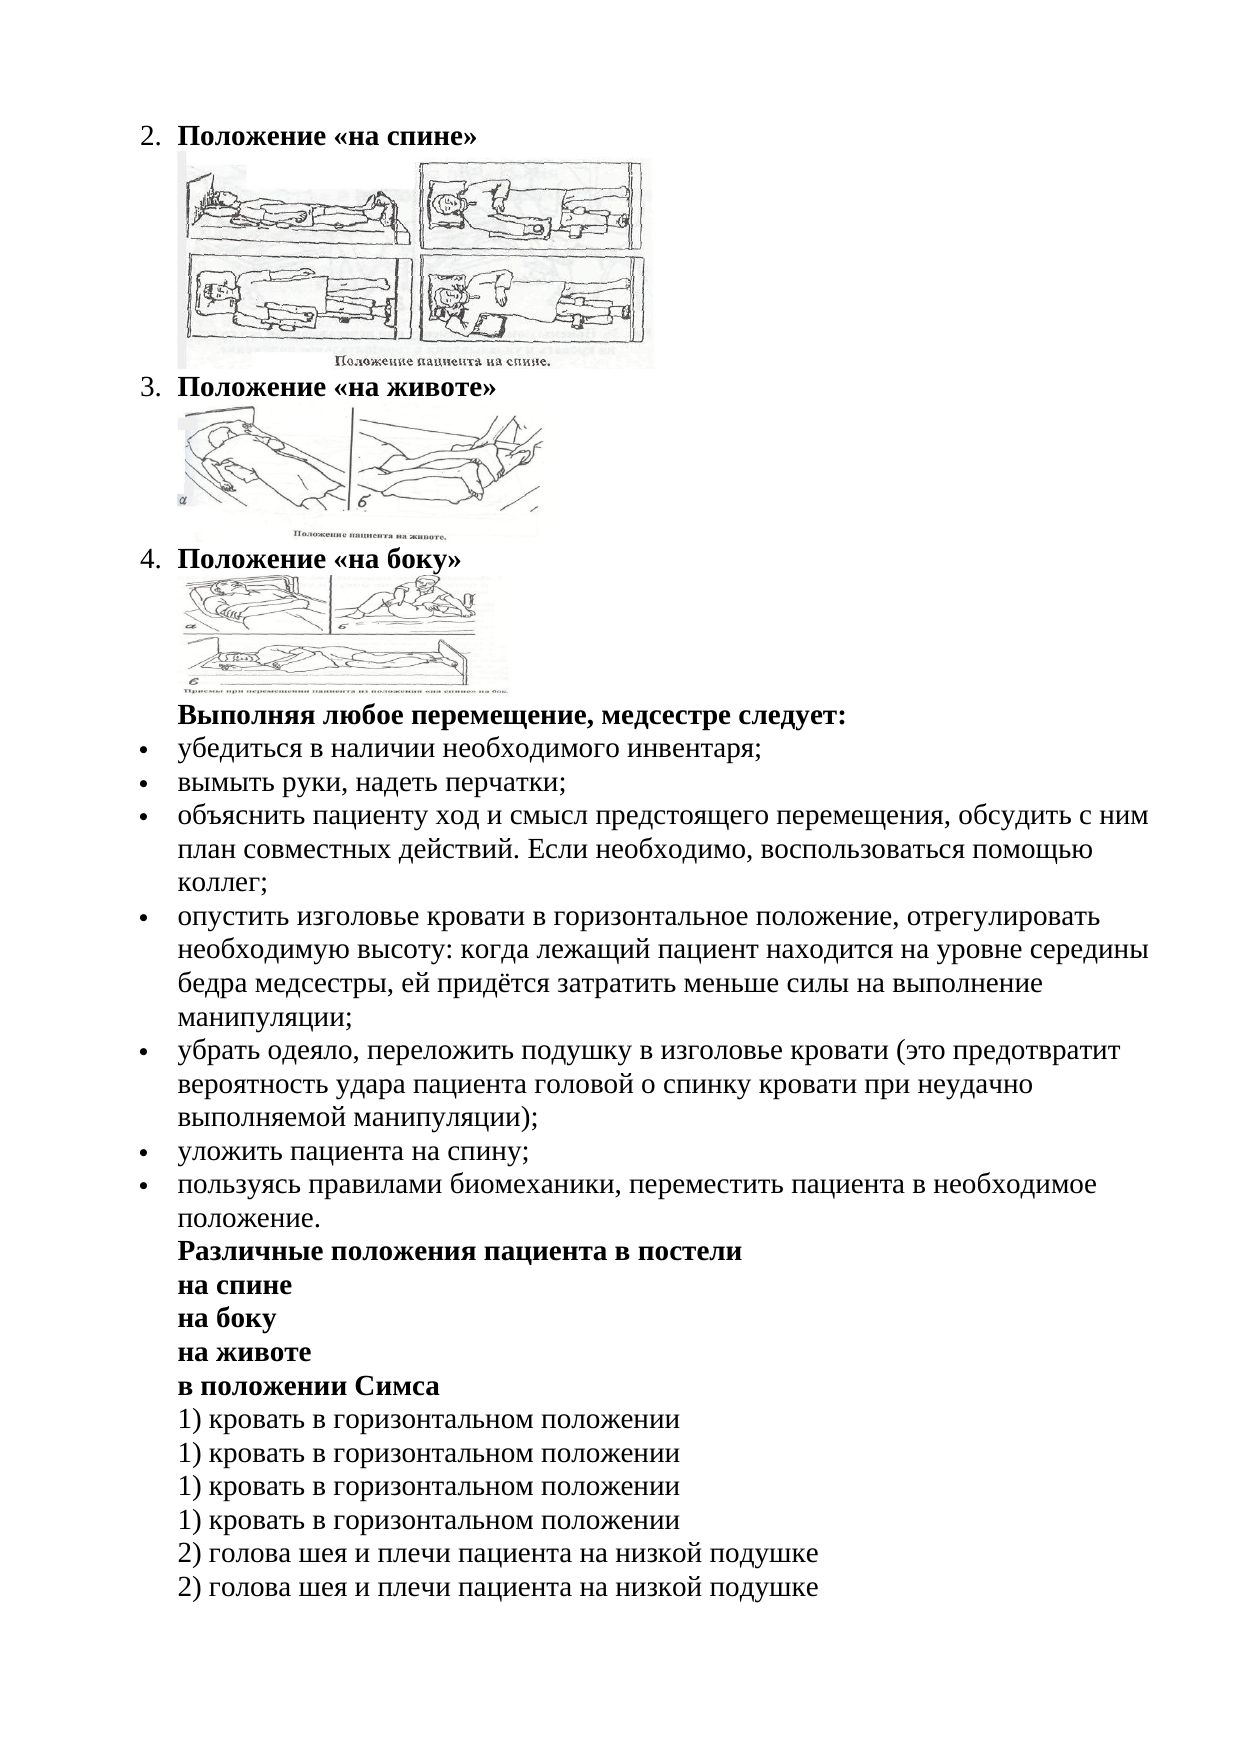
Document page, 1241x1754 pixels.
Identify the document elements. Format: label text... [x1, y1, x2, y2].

picture [177, 402, 549, 542]
text 2) голова шея и плечи пациента на низкой подушке [177, 1535, 1152, 1569]
text на спине [177, 1267, 1152, 1301]
list Положение «на спине» [140, 118, 1152, 152]
list вымыть руки, надеть перчатки; [140, 764, 1152, 797]
text 2) голова шея и плечи пациента на низкой подушке [177, 1569, 1152, 1602]
list уложить пациента на спину; [140, 1133, 1152, 1166]
list Положение «на животе» [140, 369, 1152, 402]
list объяснить пациенту ход и смысл предстоящего перемещения, обсудить с ним план совместных действий. Если необходимо, воспользоваться помощью коллег; [140, 797, 1152, 898]
text на боку [177, 1301, 1152, 1334]
text 1) кровать в горизонтальном положении [177, 1401, 1152, 1435]
list пользуясь правилами биомеханики, переместить пациента в необходимое положение. [140, 1166, 1152, 1233]
text 1) кровать в горизонтальном положении [177, 1502, 1152, 1535]
list убрать одеяло, переложить подушку в изголовье кровати (это предотвратит вероятность удара пациента головой о спинку кровати при неудачно выполняемой манипуляции); [140, 1032, 1152, 1133]
picture [177, 575, 515, 697]
text Выполняя любое перемещение, медсестре следует: [177, 697, 1152, 730]
text 1) кровать в горизонтальном положении [177, 1468, 1152, 1502]
text в положении Симса [177, 1368, 1152, 1401]
text на животе [177, 1334, 1152, 1368]
text 1) кровать в горизонтальном положении [177, 1435, 1152, 1468]
list Положение «на боку» [140, 541, 1152, 575]
picture [177, 151, 654, 369]
list убедиться в наличии необходимого инвентаря; [140, 730, 1152, 764]
list опустить изголовье кровати в горизонтальное положение, отрегулировать необходимую высоту: когда лежащий пациент находится на уровне середины бедра медсестры, ей придётся затратить меньше силы на выполнение манипуляции; [140, 898, 1152, 1032]
text Различные положения пациента в постели [177, 1233, 1152, 1267]
